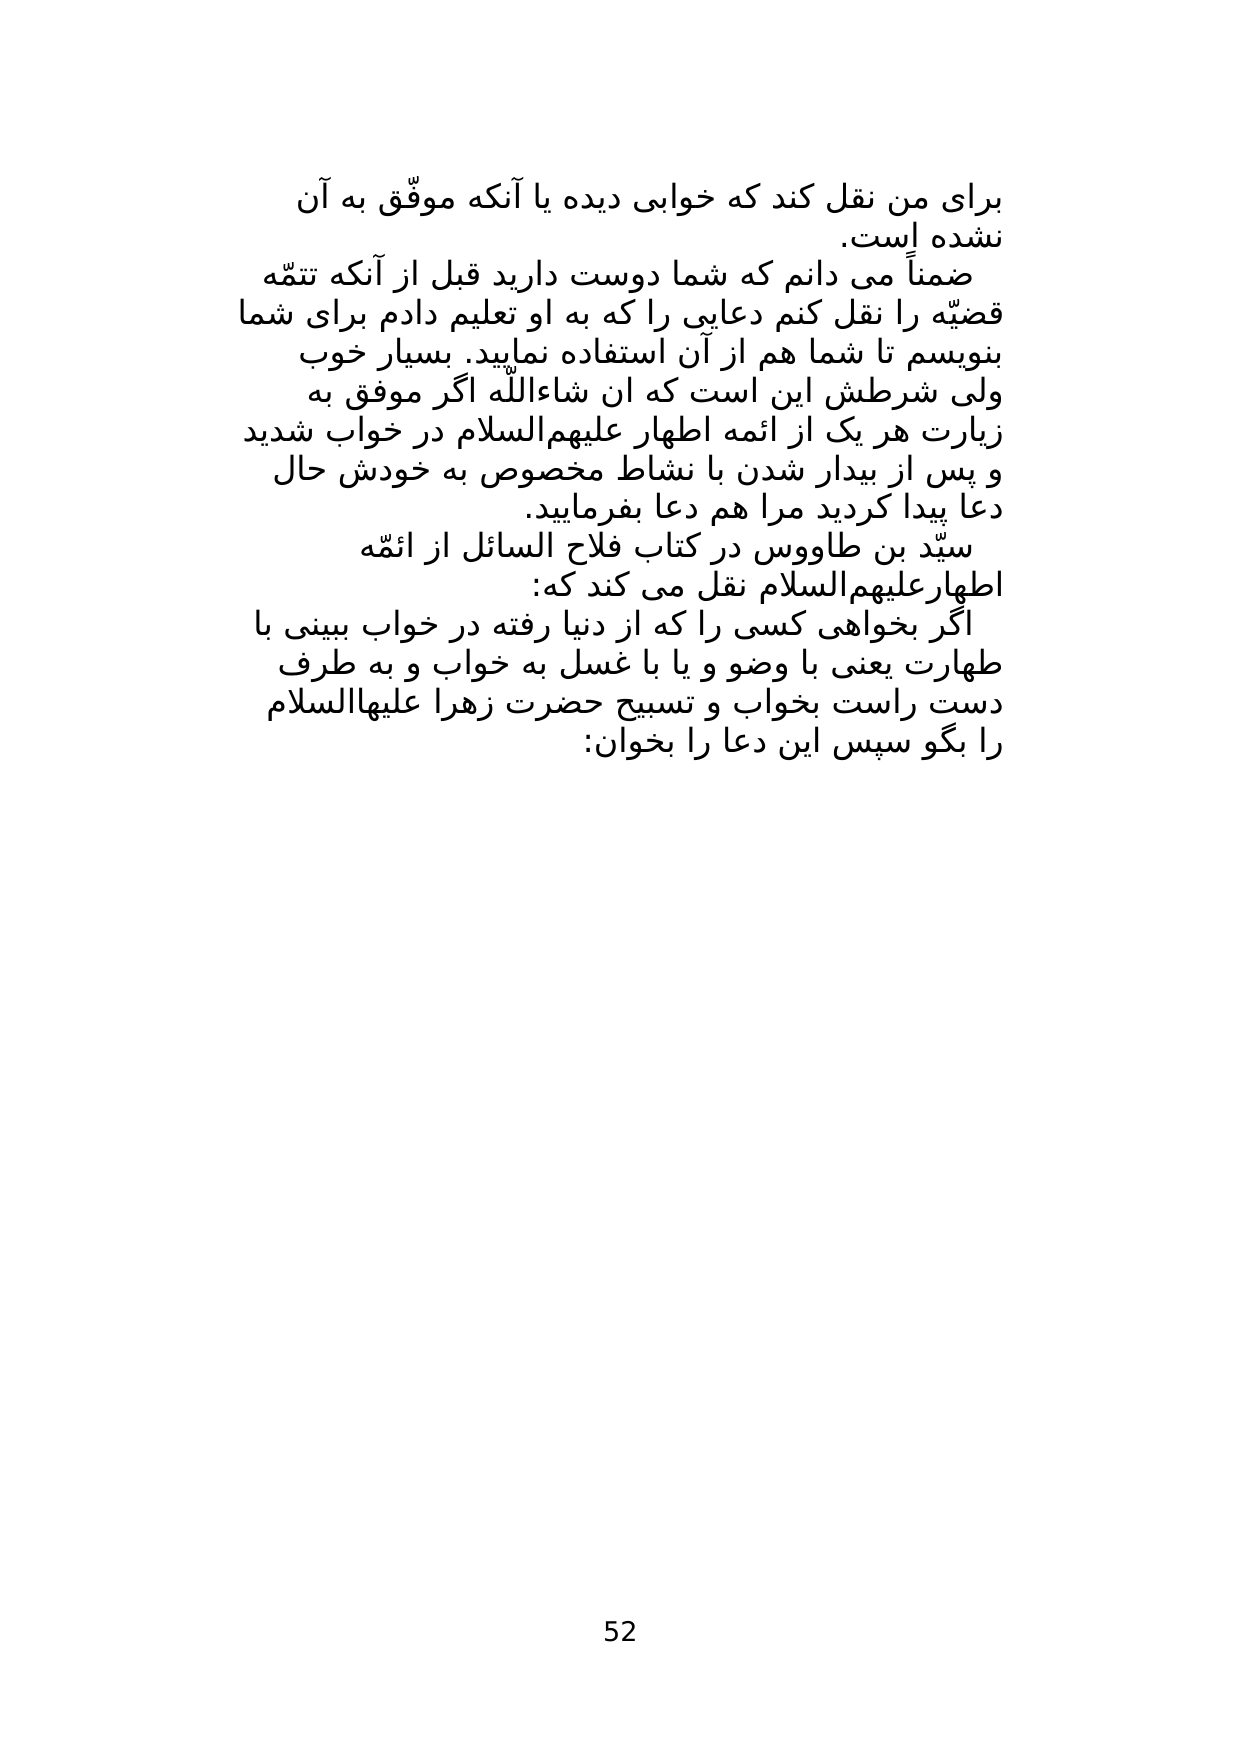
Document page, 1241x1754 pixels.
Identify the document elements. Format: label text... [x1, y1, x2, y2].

text اگر بخواهی کسی را که از دنیا رفته در خواب ببینی با طهارت یعنی با وضو و یا با غسل به خواب و به طرف دست راست بخواب و تسبیح حضرت زهرا علیها‌السلام را بگو سپس این دعا را بخوان: [236, 604, 1004, 760]
text سیّد بن طاووس در کتاب فلاح السائل از ائمّه اطهارعلیهم‌السلام نقل می کند که: [236, 527, 1004, 604]
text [236, 177, 1004, 255]
text ضمناً می دانم که شما دوست دارید قبل از آنکه تتمّه قضیّه را نقل کنم دعایی را که به او تعلیم دادم برای شما بنویسم تا شما هم از آن استفاده نمایید. بسیار خوب ولی شرطش این است که ان شاءاللّه اگر موفق به زیارت هر یک از ائمه اطهار علیهم‌السلام در خواب شدید و پس از بیدار شدن با نشاط مخصوص به خودش حال دعا پیدا کردید مرا هم دعا بفرمایید. [236, 255, 1004, 527]
